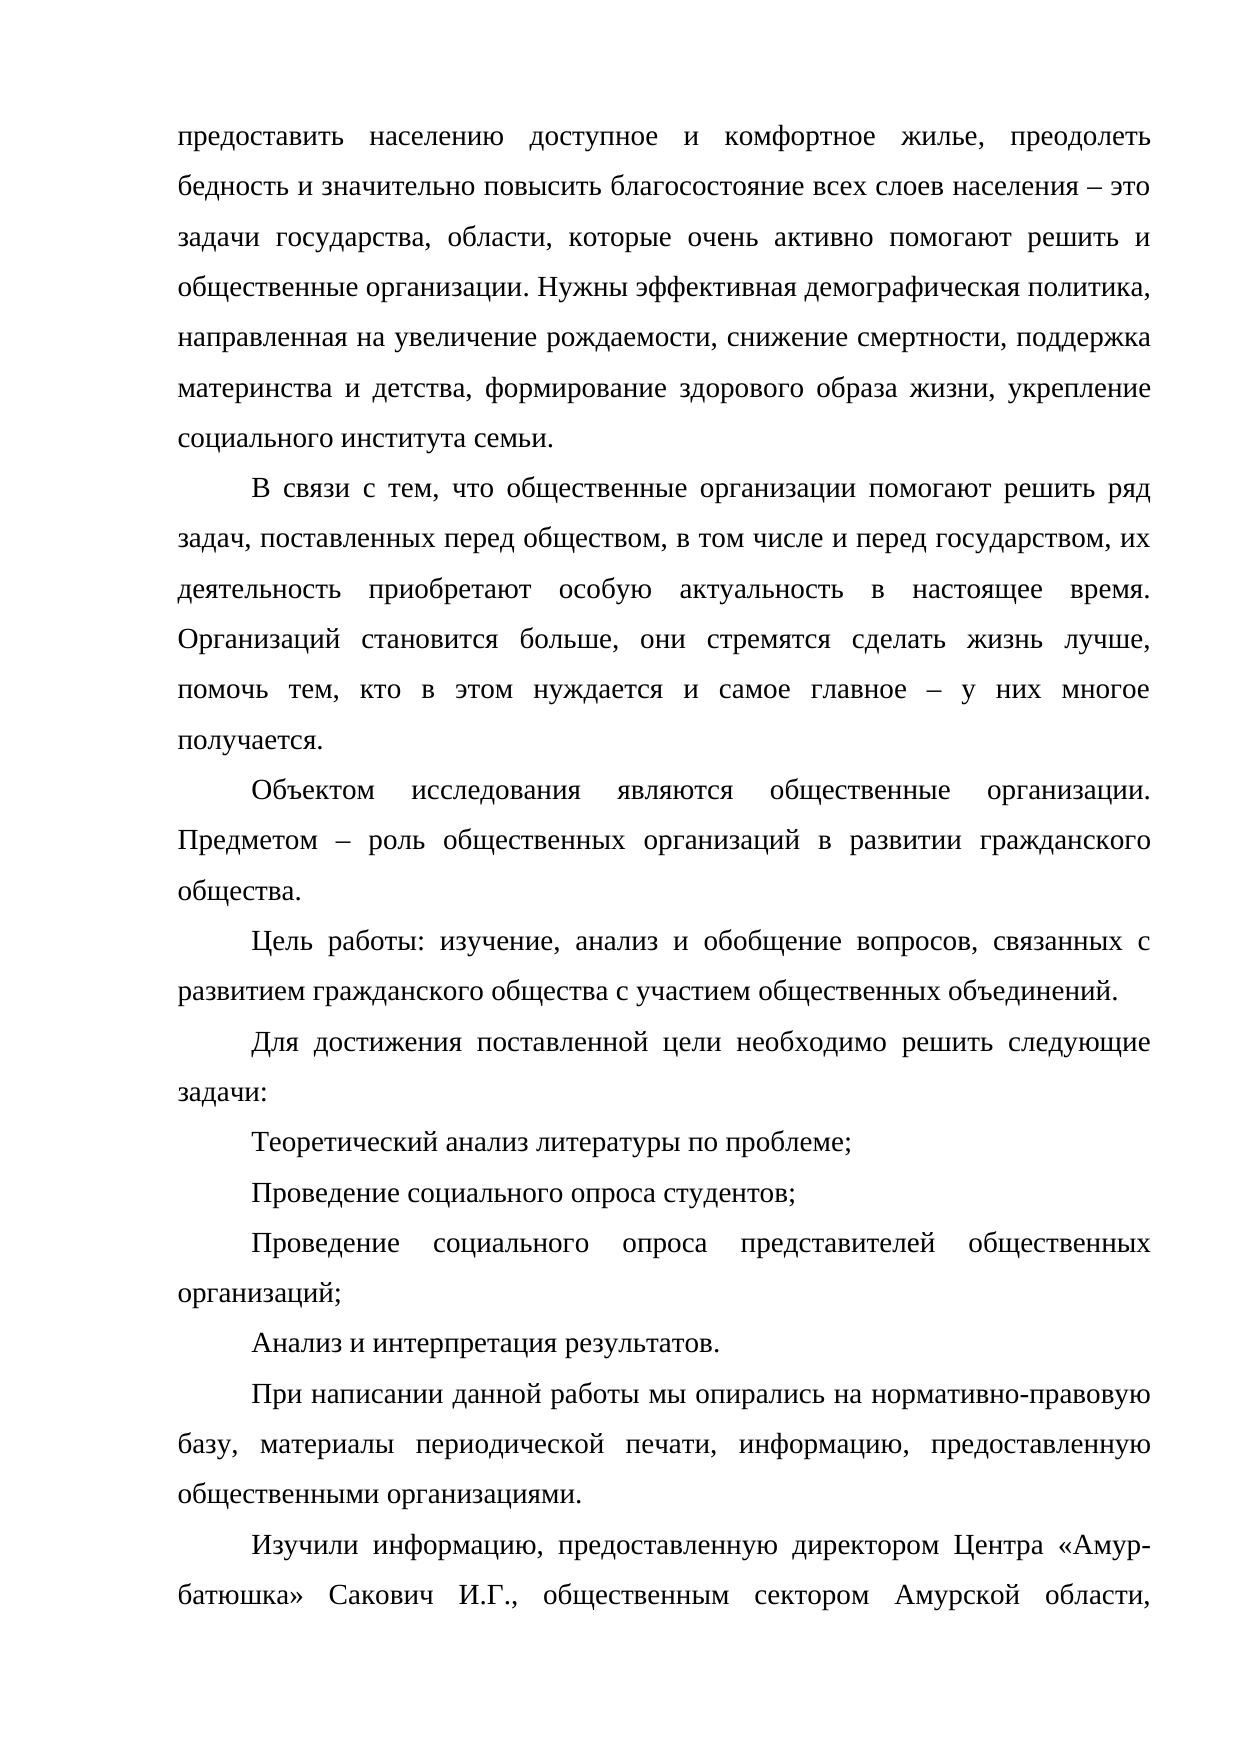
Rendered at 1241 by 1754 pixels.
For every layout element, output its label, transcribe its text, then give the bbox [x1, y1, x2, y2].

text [177, 1527, 1152, 1611]
text Объектом исследования являются общественные организации. Предметом – роль общественных организаций в развитии гражданского общества. [177, 772, 1152, 906]
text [177, 118, 1152, 453]
text Проведение социального опроса представителей общественных организаций; [177, 1225, 1152, 1309]
text Для достижения поставленной цели необходимо решить следующие задачи: [177, 1024, 1152, 1108]
text Анализ и интерпретация результатов. [177, 1326, 1152, 1359]
text В связи с тем, что общественные организации помогают решить ряд задач, поставленных перед обществом, в том числе и перед государством, их деятельность приобретают особую актуальность в настоящее время. Организаций становится больше, они стремятся сделать жизнь лучше, помочь тем, кто в этом нуждается и самое главное – у них многое получается. [177, 470, 1152, 755]
text При написании данной работы мы опирались на нормативно-правовую базу, материалы периодической печати, информацию, предоставленную общественными организациями. [177, 1376, 1152, 1510]
text Проведение социального опроса студентов; [177, 1175, 1152, 1208]
text Цель работы: изучение, анализ и обобщение вопросов, связанных с развитием гражданского общества с участием общественных объединений. [177, 923, 1152, 1007]
text Теоретический анализ литературы по проблеме; [177, 1124, 1152, 1158]
